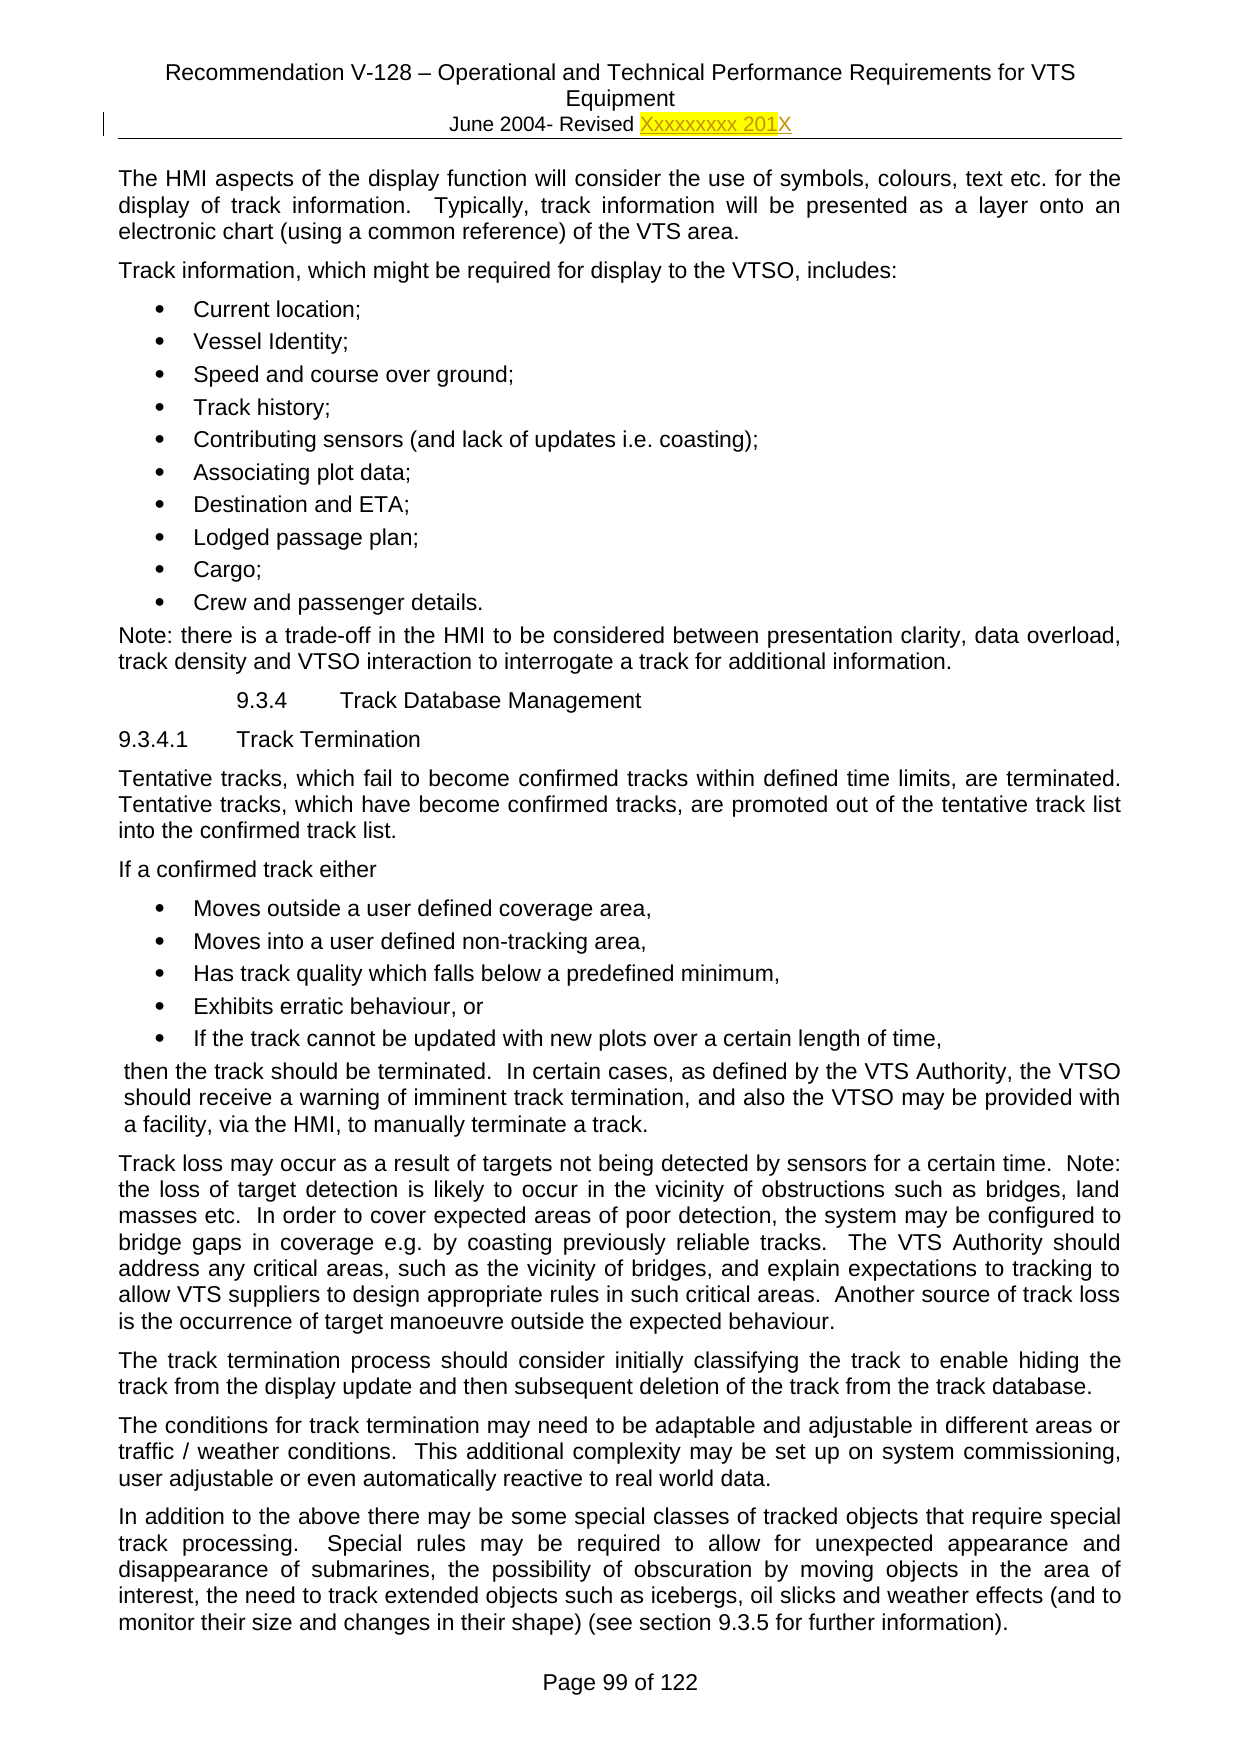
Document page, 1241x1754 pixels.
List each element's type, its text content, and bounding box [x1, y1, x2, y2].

text Vessel Identity; [156, 328, 1122, 354]
text In addition to the above there may be some special classes of tracked objects that require special track processing. Special rules may be required to allow for unexpected appearance and disappearance of submarines, the possibility of obscuration by moving objects in the area of interest, the need to track extended objects such as icebergs, oil slicks and weather effects (and to monitor their size and changes in their shape) (see section 9.3.5 for further information). [118, 1503, 1122, 1635]
subtitle Track Termination [118, 726, 1122, 752]
text The conditions for track termination may need to be adaptable and adjustable in different areas or traffic / weather conditions. This additional complexity may be set up on system commissioning, user adjustable or even automatically reactive to real world data. [118, 1412, 1122, 1491]
text Crew and passenger details. [156, 589, 1122, 615]
text If a confirmed track either [118, 856, 1122, 882]
text Moves into a user defined non-tracking area, [156, 928, 1122, 954]
text Current location; [156, 296, 1122, 322]
text Exhibits erratic behaviour, or [156, 993, 1122, 1019]
text If the track cannot be updated with new plots over a certain length of time, [156, 1025, 1122, 1052]
text Destination and ETA; [156, 491, 1122, 518]
text Associating plot data; [156, 459, 1122, 485]
text Moves outside a user defined coverage area, [156, 895, 1122, 921]
text Tentative tracks, which fail to become confirmed tracks within defined time limits, are terminated. Tentative tracks, which have become confirmed tracks, are promoted out of the tentative track list into the confirmed track list. [118, 764, 1122, 844]
text Note: there is a trade-off in the HMI to be considered between presentation clarity, data overload, track density and VTSO interaction to interrogate a track for additional information. [118, 622, 1122, 674]
text Track history; [156, 393, 1122, 420]
text Cargo; [156, 556, 1122, 583]
text Speed and course over ground; [156, 361, 1122, 387]
text Track information, which might be required for display to the VTSO, includes: [118, 257, 1122, 283]
text Has track quality which falls below a predefined minimum, [156, 960, 1122, 987]
text Contributing sensors (and lack of updates i.e. coasting); [156, 426, 1122, 452]
text Lodged passage plan; [156, 524, 1122, 550]
subtitle Track Database Management [236, 687, 1122, 713]
text Track loss may occur as a result of targets not being detected by sensors for a certain time. Note: the loss of target detection is likely to occur in the vicinity of obstructions such as bridges, land masses etc. In order to cover expected areas of poor detection, the system may be configured to bridge gaps in coverage e.g. by coasting previously reliable tracks. The VTS Authority should address any critical areas, such as the vicinity of bridges, and explain expectations to tracking to allow VTS suppliers to design appropriate rules in such critical areas. Another source of track loss is the occurrence of target manoeuvre outside the expected behaviour. [118, 1149, 1122, 1334]
text The track termination process should consider initially classifying the track to enable hiding the track from the display update and then subsequent deletion of the track from the track database. [118, 1347, 1122, 1399]
text then the track should be terminated. In certain cases, as defined by the VTS Authority, the VTSO should receive a warning of imminent track termination, and also the VTSO may be provided with a facility, via the HMI, to manually terminate a track. [124, 1058, 1122, 1137]
text The HMI aspects of the display function will consider the use of symbols, colours, text etc. for the display of track information. Typically, track information will be presented as a layer onto an electronic chart (using a common reference) of the VTS area. [118, 165, 1122, 244]
